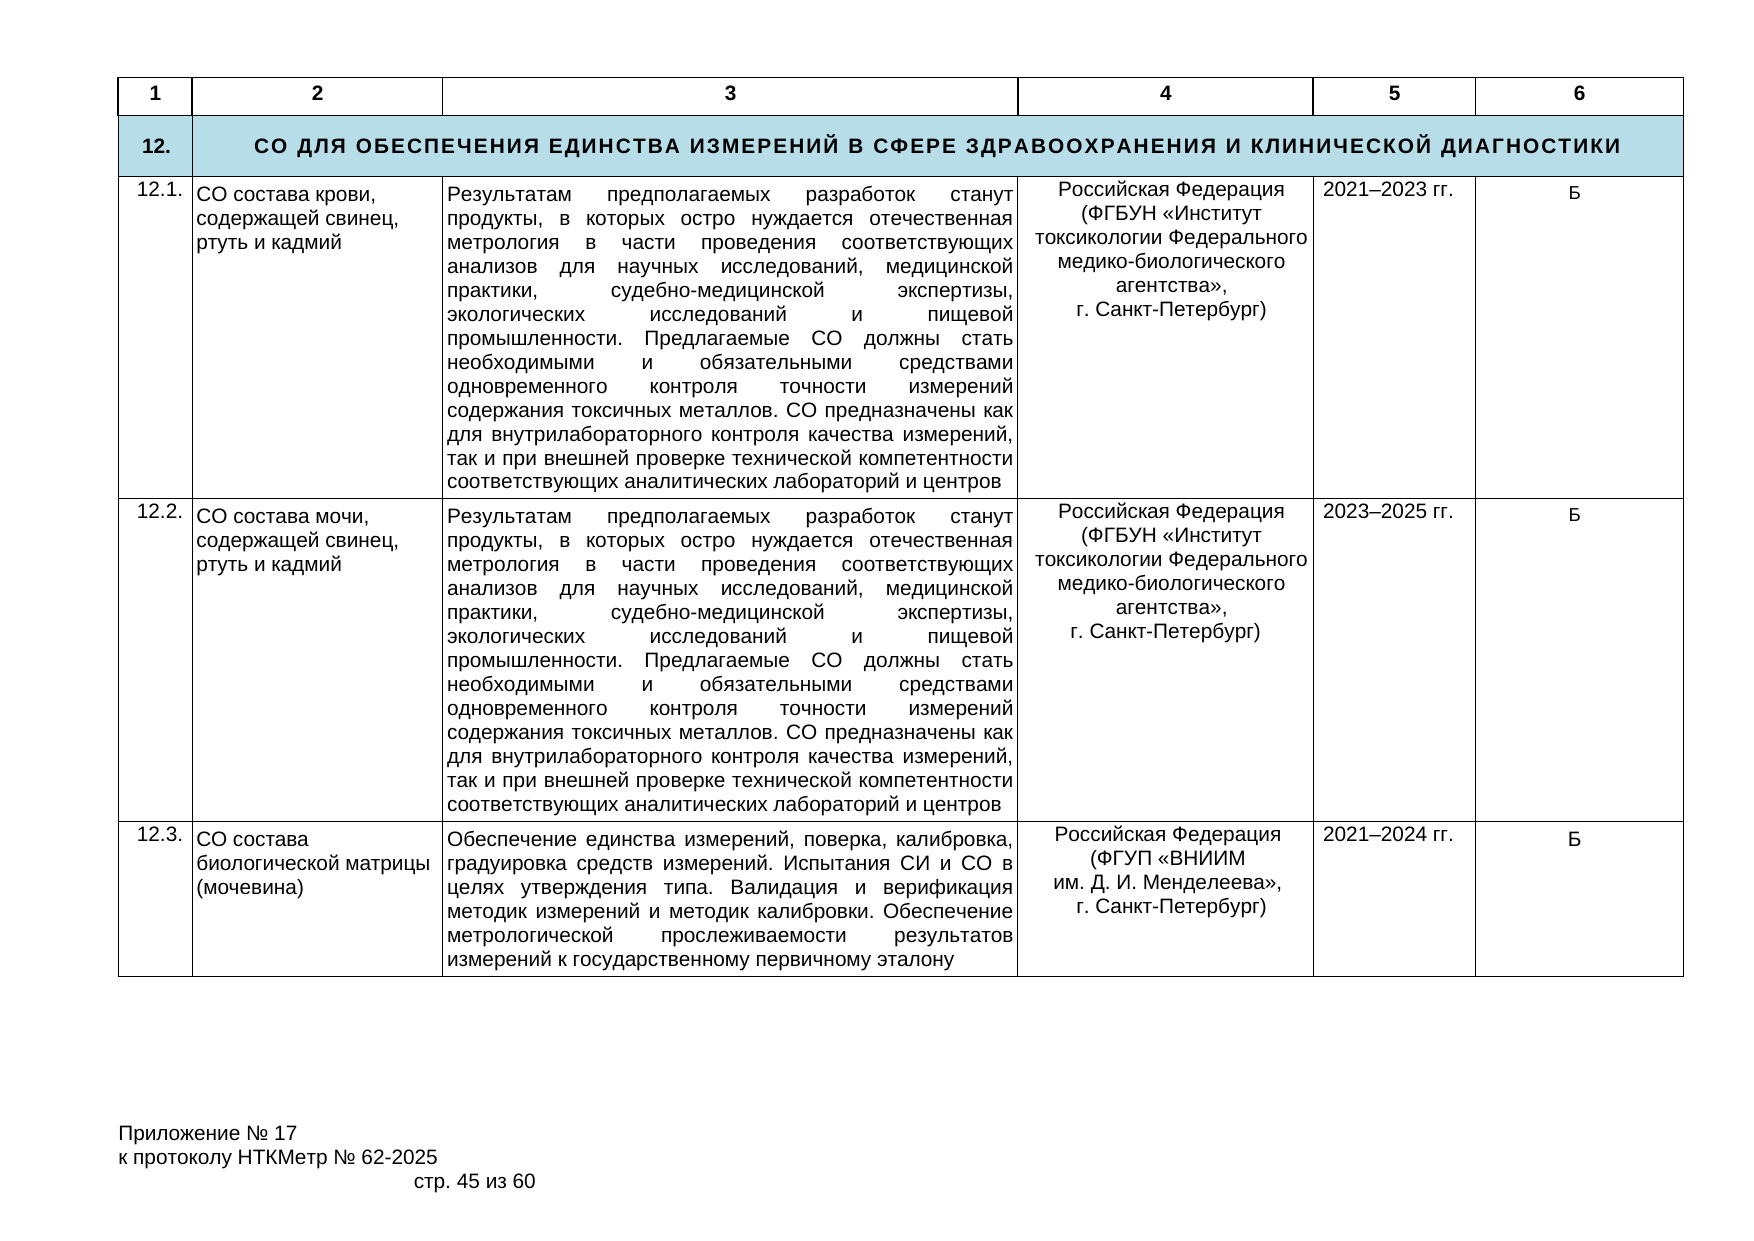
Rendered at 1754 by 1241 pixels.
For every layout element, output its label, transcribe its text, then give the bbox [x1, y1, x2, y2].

table_header 5 [1314, 78, 1475, 114]
table_cell Результатам предполагаемых разработок станут продукты, в которых остро нуждается отечественная метрология в части проведения соответствующих анализов для научных исследований, медицинской практики, судебно-медицинской экспертизы, экологических исследований и пищевой промышленности. Предлагаемые СО должны стать необходимыми и обязательными средствами одновременного контроля точности измерений содержания токсичных металлов. СО предназначены как для внутрилабораторного контроля качества измерений, так и при внешней проверке технической компетентности соответствующих аналитических лабораторий и центров [443, 177, 1017, 498]
table_header 1 [119, 78, 191, 114]
table_header 2 [193, 78, 442, 114]
table_cell Российская Федерация (ФГБУН «Институт токсикологии Федерального медико-биологического агентства», г. Санкт-Петербург) [1018, 499, 1313, 821]
table_cell 2021–2023 гг. [1314, 177, 1475, 498]
table_cell [119, 177, 192, 498]
table_cell 2021–2024 гг. [1314, 822, 1475, 976]
table_cell СО для обеспечения единства измерений в сфере здравоохранения и клинической диагностики [193, 116, 1683, 176]
table_cell 2023–2025 гг. [1314, 499, 1475, 821]
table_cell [443, 822, 1017, 976]
table_header 3 [443, 78, 1017, 114]
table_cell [1018, 822, 1313, 976]
table_cell Российская Федерация (ФГБУН «Институт токсикологии Федерального медико-биологического агентства», г. Санкт-Петербург) [1018, 177, 1313, 498]
table_cell Б [1476, 822, 1683, 976]
table_cell [119, 822, 192, 976]
table_header 4 [1019, 78, 1312, 114]
table_cell Результатам предполагаемых разработок станут продукты, в которых остро нуждается отечественная метрология в части проведения соответствующих анализов для научных исследований, медицинской практики, судебно-медицинской экспертизы, экологических исследований и пищевой промышленности. Предлагаемые СО должны стать необходимыми и обязательными средствами одновременного контроля точности измерений содержания токсичных металлов. СО предназначены как для внутрилабораторного контроля качества измерений, так и при внешней проверке технической компетентности соответствующих аналитических лабораторий и центров [443, 499, 1017, 821]
table_cell [119, 499, 192, 821]
table_cell СО состава биологической матрицы (мочевина) [193, 822, 442, 976]
table_cell Б [1476, 499, 1683, 821]
table_header 6 [1476, 78, 1683, 114]
table_cell СО состава крови, содержащей свинец, ртуть и кадмий [193, 177, 442, 498]
table_cell Б [1476, 177, 1683, 498]
table_cell СО состава мочи, содержащей свинец, ртуть и кадмий [193, 499, 442, 821]
table_cell [119, 116, 192, 176]
